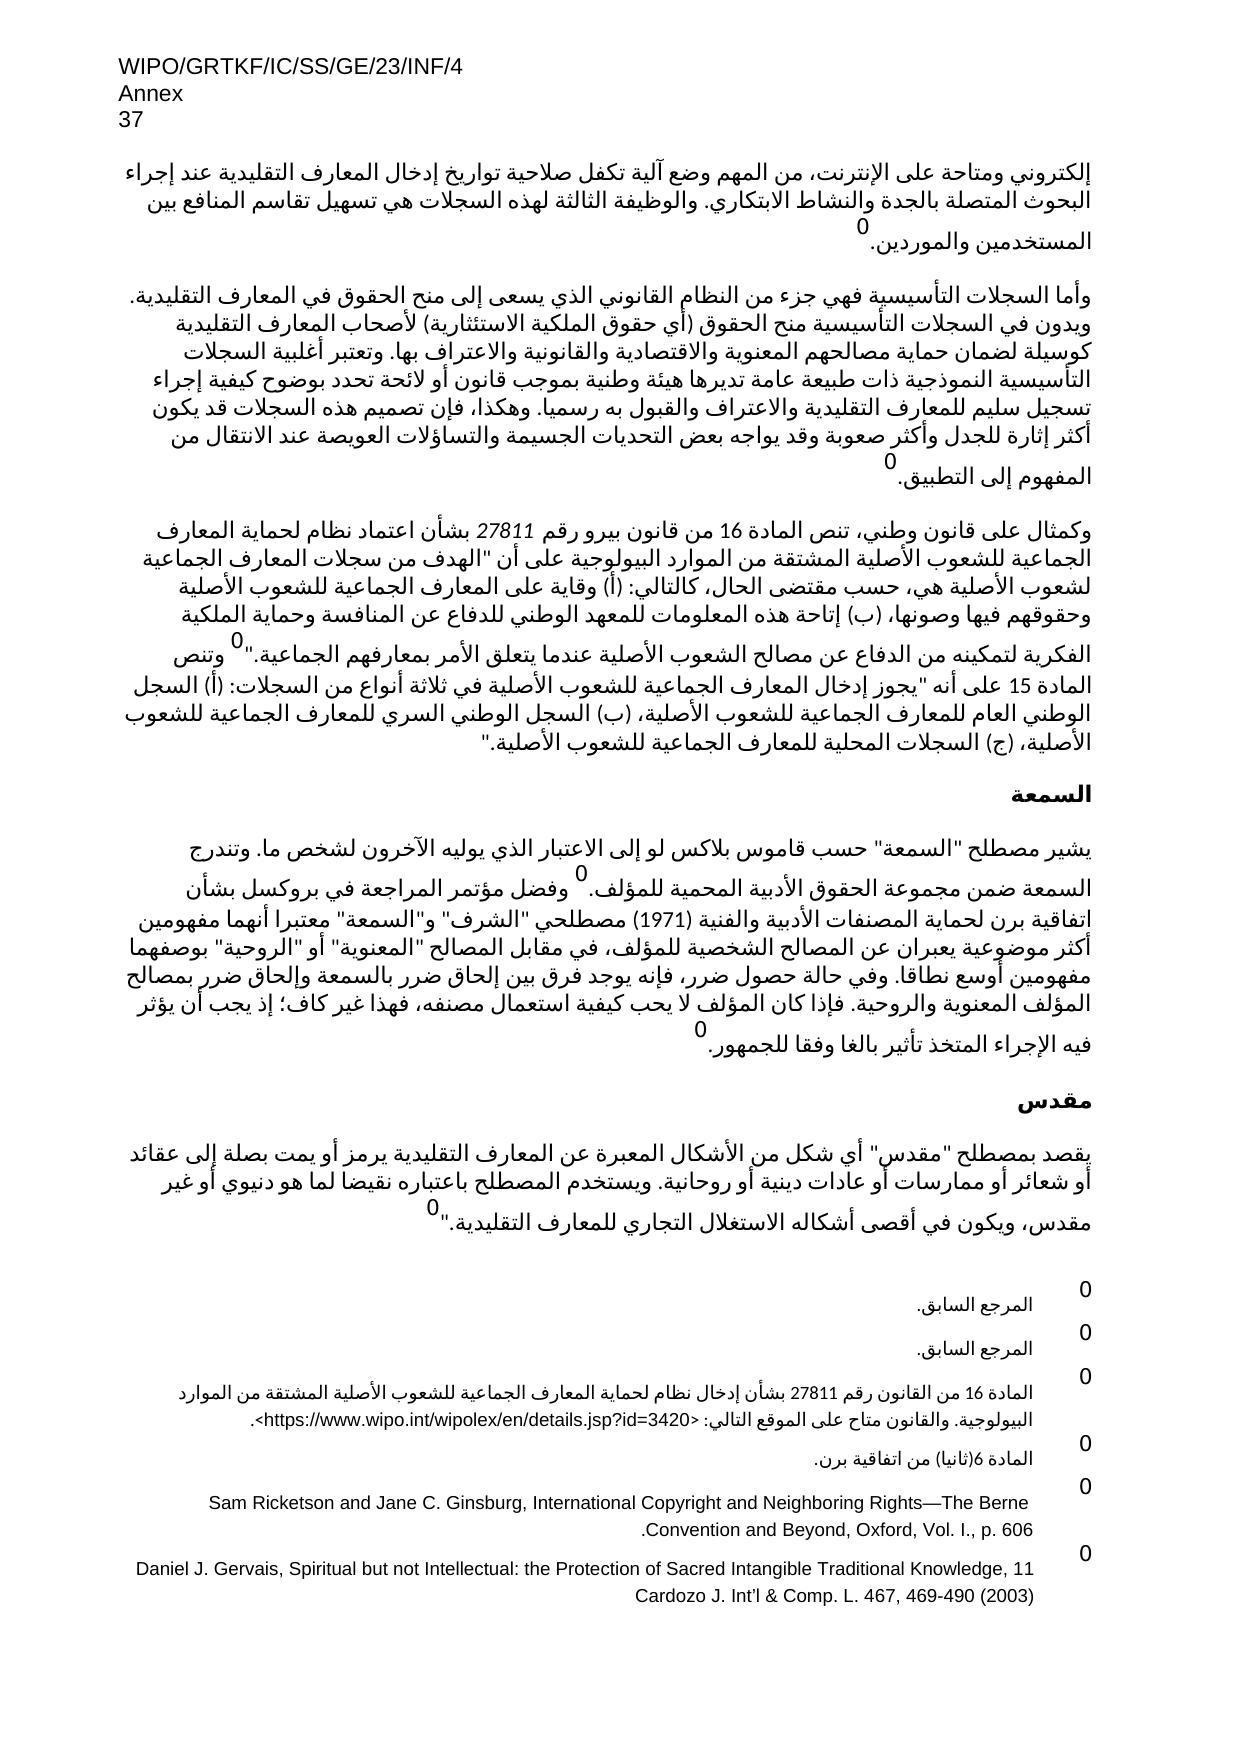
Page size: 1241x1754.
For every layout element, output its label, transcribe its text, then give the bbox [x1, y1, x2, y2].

subtitle مقدس [118, 1086, 1092, 1114]
subtitle السمعة [118, 781, 1092, 809]
text وكمثال على قانون وطني، تنص المادة 16 من قانون بيرو رقم 27811 بشأن اعتماد نظام لحماية المعارف الجماعية للشعوب الأصلية المشتقة من الموارد البيولوجية على أن "الهدف من سجلات المعارف الجماعية لشعوب الأصلية هي، حسب مقتضى الحال، كالتالي: (أ) وقاية على المعارف الجماعية للشعوب الأصلية وحقوقهم فيها وصونها، (ب) إتاحة هذه المعلومات للمعهد الوطني للدفاع عن المنافسة وحماية الملكية الفكرية لتمكينه من الدفاع عن مصالح الشعوب الأصلية عندما يتعلق الأمر بمعارفهم الجماعية." وتنص المادة 15 على أنه "يجوز إدخال المعارف الجماعية للشعوب الأصلية في ثلاثة أنواع من السجلات: (أ) السجل الوطني العام للمعارف الجماعية للشعوب الأصلية، (ب) السجل الوطني السري للمعارف الجماعية للشعوب الأصلية، (ج) السجلات المحلية للمعارف الجماعية للشعوب الأصلية." [118, 516, 1092, 756]
text يقصد بمصطلح "مقدس" أي شكل من الأشكال المعبرة عن المعارف التقليدية يرمز أو يمت بصلة إلى عقائد أو شعائر أو ممارسات أو عادات دينية أو روحانية. ويستخدم المصطلح باعتباره نقيضا لما هو دنيوي أو غير مقدس، ويكون في أقصى أشكاله الاستغلال التجاري للمعارف التقليدية." [118, 1139, 1092, 1239]
text يشير مصطلح "السمعة" حسب قاموس بلاكس لو إلى الاعتبار الذي يوليه الآخرون لشخص ما. وتندرج السمعة ضمن مجموعة الحقوق الأدبية المحمية للمؤلف. وفضل مؤتمر المراجعة في بروكسل بشأن اتفاقية برن لحماية المصنفات الأدبية والفنية (1971) مصطلحي "الشرف" و"السمعة" معتبرا أنهما مفهومين أكثر موضوعية يعبران عن المصالح الشخصية للمؤلف، في مقابل المصالح "المعنوية" أو "الروحية" بوصفهما مفهومين أوسع نطاقا. وفي حالة حصول ضرر، فإنه يوجد فرق بين إلحاق ضرر بالسمعة وإلحاق ضرر بمصالح المؤلف المعنوية والروحية. فإذا كان المؤلف لا يحب كيفية استعمال مصنفه، فهذا غير كاف؛ إذ يجب أن يؤثر فيه الإجراء المتخذ تأثير بالغا وفقا للجمهور. [118, 834, 1092, 1061]
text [118, 158, 1092, 258]
text وأما السجلات التأسيسية فهي جزء من النظام القانوني الذي يسعى إلى منح الحقوق في المعارف التقليدية. ويدون في السجلات التأسيسية منح الحقوق (أي حقوق الملكية الاستئثارية) لأصحاب المعارف التقليدية كوسيلة لضمان حماية مصالحهم المعنوية والاقتصادية والقانونية والاعتراف بها. وتعتبر أغلبية السجلات التأسيسية النموذجية ذات طبيعة عامة تديرها هيئة وطنية بموجب قانون أو لائحة تحدد بوضوح كيفية إجراء تسجيل سليم للمعارف التقليدية والاعتراف والقبول به رسميا. وهكذا، فإن تصميم هذه السجلات قد يكون أكثر إثارة للجدل وأكثر صعوبة وقد يواجه بعض التحديات الجسيمة والتساؤلات العويصة عند الانتقال من المفهوم إلى التطبيق. [118, 281, 1092, 493]
